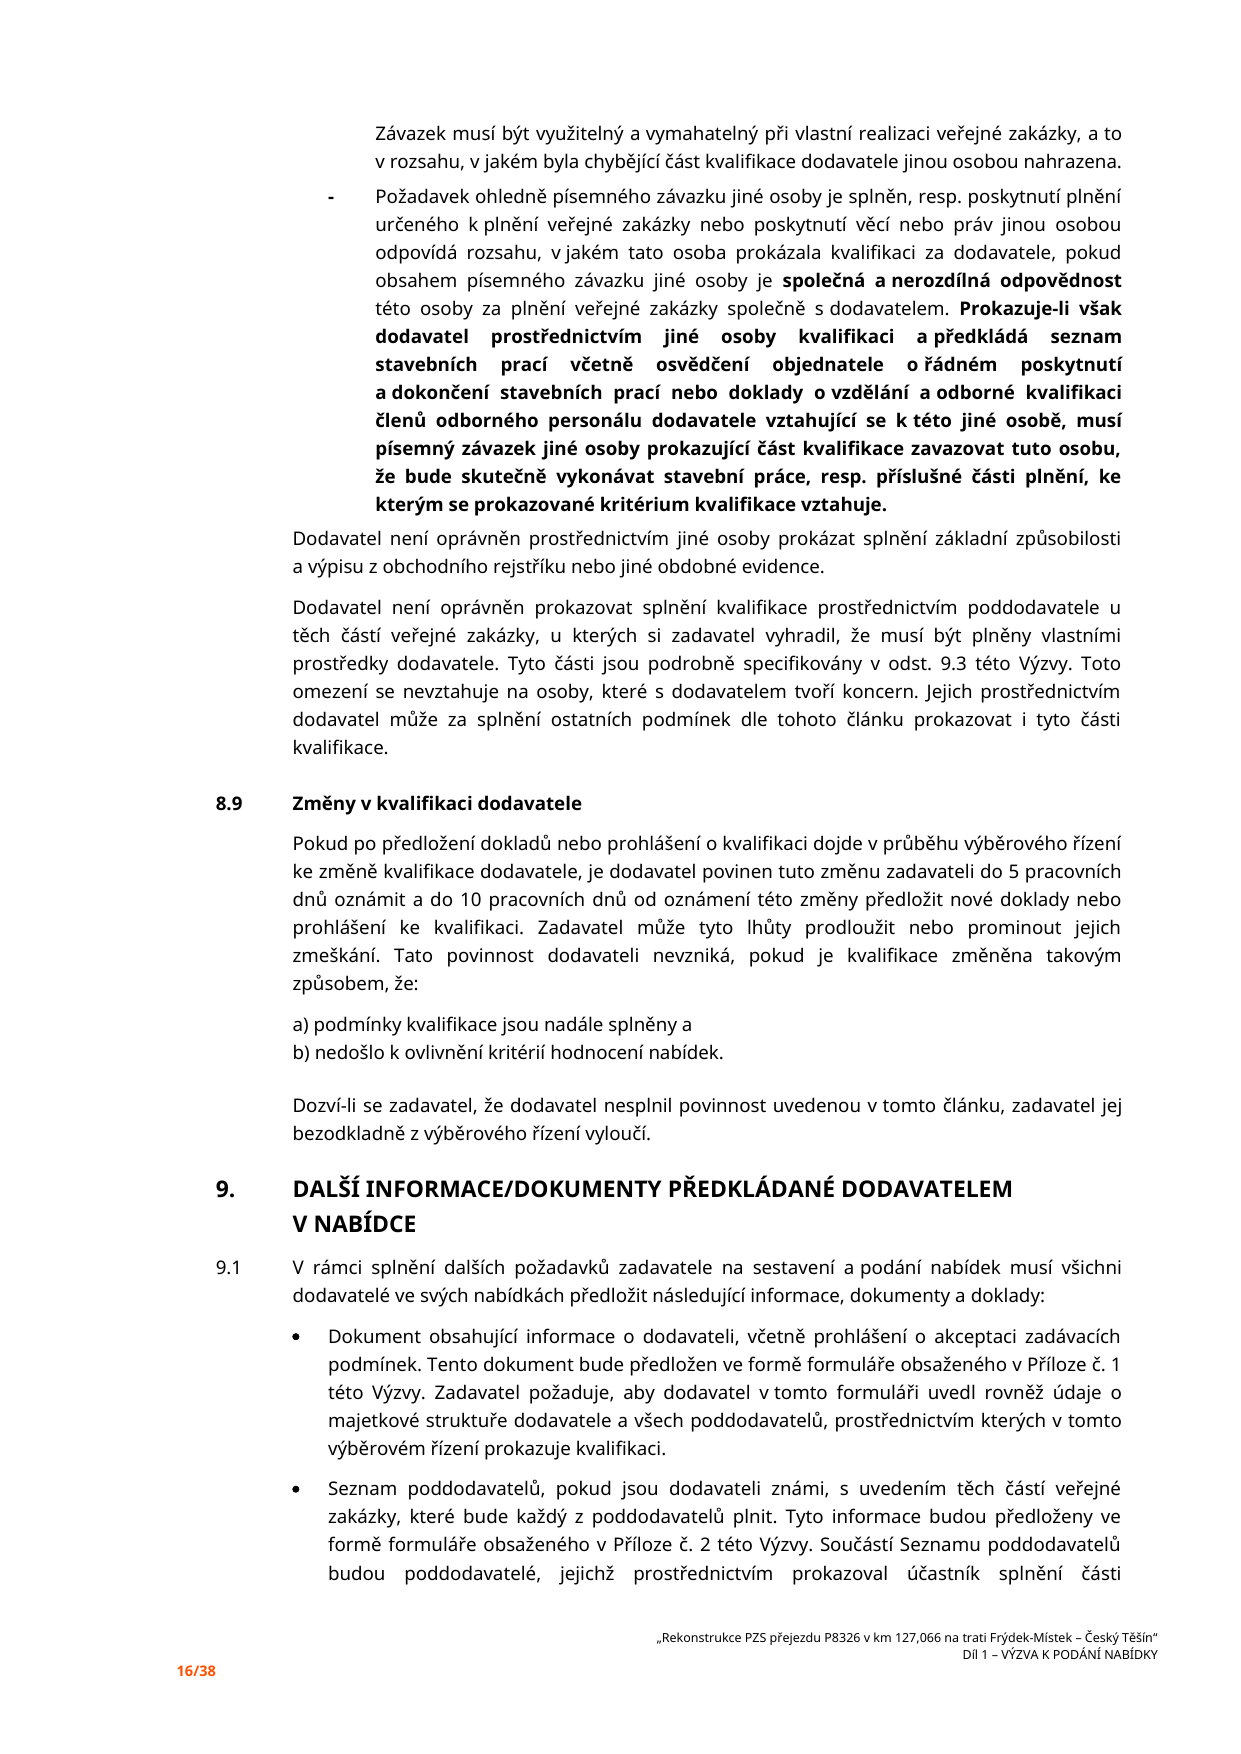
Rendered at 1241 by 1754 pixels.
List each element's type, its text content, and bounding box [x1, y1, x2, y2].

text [292, 1476, 1122, 1585]
text Změny v kvalifikaci dodavatele [216, 790, 1122, 816]
text Pokud po předložení dokladů nebo prohlášení o kvalifikaci dojde v průběhu výběrového řízení ke změně kvalifikace dodavatele, je dodavatel povinen tuto změnu zadavateli do 5 pracovních dnů oznámit a do 10 pracovních dnů od oznámení této změny předložit nové doklady nebo prohlášení ke kvalifikaci. Zadavatel může tyto lhůty prodloužit nebo prominout jejich zmeškání. Tato povinnost dodavateli nevzniká, pokud je kvalifikace změněna takovým způsobem, že: [292, 831, 1122, 996]
text Dodavatel není oprávněn prostřednictvím jiné osoby prokázat splnění základní způsobilosti a výpisu z obchodního rejstříku nebo jiné obdobné evidence. [292, 525, 1122, 579]
text b) nedošlo k ovlivnění kritérií hodnocení nabídek. [292, 1039, 1122, 1065]
text V rámci splnění dalších požadavků zadavatele na sestavení a podání nabídek musí všichni dodavatelé ve svých nabídkách předložit následující informace, dokumenty a doklady: [216, 1254, 1122, 1308]
text a) podmínky kvalifikace jsou nadále splněny a [292, 1011, 1122, 1037]
text Dodavatel není oprávněn prokazovat splnění kvalifikace prostřednictvím poddodavatele u těch částí veřejné zakázky, u kterých si zadavatel vyhradil, že musí být plněny vlastními prostředky dodavatele. Tyto části jsou podrobně specifikovány v odst. 9.3 této Výzvy. Toto omezení se nevztahuje na osoby, které s dodavatelem tvoří koncern. Jejich prostřednictvím dodavatel může za splnění ostatních podmínek dle tohoto článku prokazovat i tyto části kvalifikace. [292, 594, 1122, 759]
text Požadavek ohledně písemného závazku jiné osoby je splněn, resp. poskytnutí plnění určeného k plnění veřejné zakázky nebo poskytnutí věcí nebo práv jinou osobou odpovídá rozsahu, v jakém tato osoba prokázala kvalifikaci za dodavatele, pokud obsahem písemného závazku jiné osoby je společná a nerozdílná odpovědnost této osoby za plnění veřejné zakázky společně s dodavatelem. Prokazuje-li však dodavatel prostřednictvím jiné osoby kvalifikaci a předkládá seznam stavebních prací včetně osvědčení objednatele o řádném poskytnutí a dokončení stavebních prací nebo doklady o vzdělání a odborné kvalifikaci členů odborného personálu dodavatele vztahující se k této jiné osobě, musí písemný závazek jiné osoby prokazující část kvalifikace zavazovat tuto osobu, že bude skutečně vykonávat stavební práce, resp. příslušné části plnění, ke kterým se prokazované kritérium kvalifikace vztahuje. [328, 183, 1122, 517]
text Dokument obsahující informace o dodavateli, včetně prohlášení o akceptaci zadávacích podmínek. Tento dokument bude předložen ve formě formuláře obsaženého v Příloze č. 1 této Výzvy. Zadavatel požaduje, aby dodavatel v tomto formuláři uvedl rovněž údaje o majetkové struktuře dodavatele a všech poddodavatelů, prostřednictvím kterých v tomto výběrovém řízení prokazuje kvalifikaci. [292, 1323, 1122, 1461]
text DALŠÍ INFORMACE/DOKUMENTY PŘEDKLÁDANÉ DODAVATELEM V NABÍDCE [216, 1173, 1122, 1239]
text Dozví-li se zadavatel, že dodavatel nesplnil povinnost uvedenou v tomto článku, zadavatel jej bezodkladně z výběrového řízení vyloučí. [292, 1092, 1122, 1146]
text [328, 121, 1122, 174]
